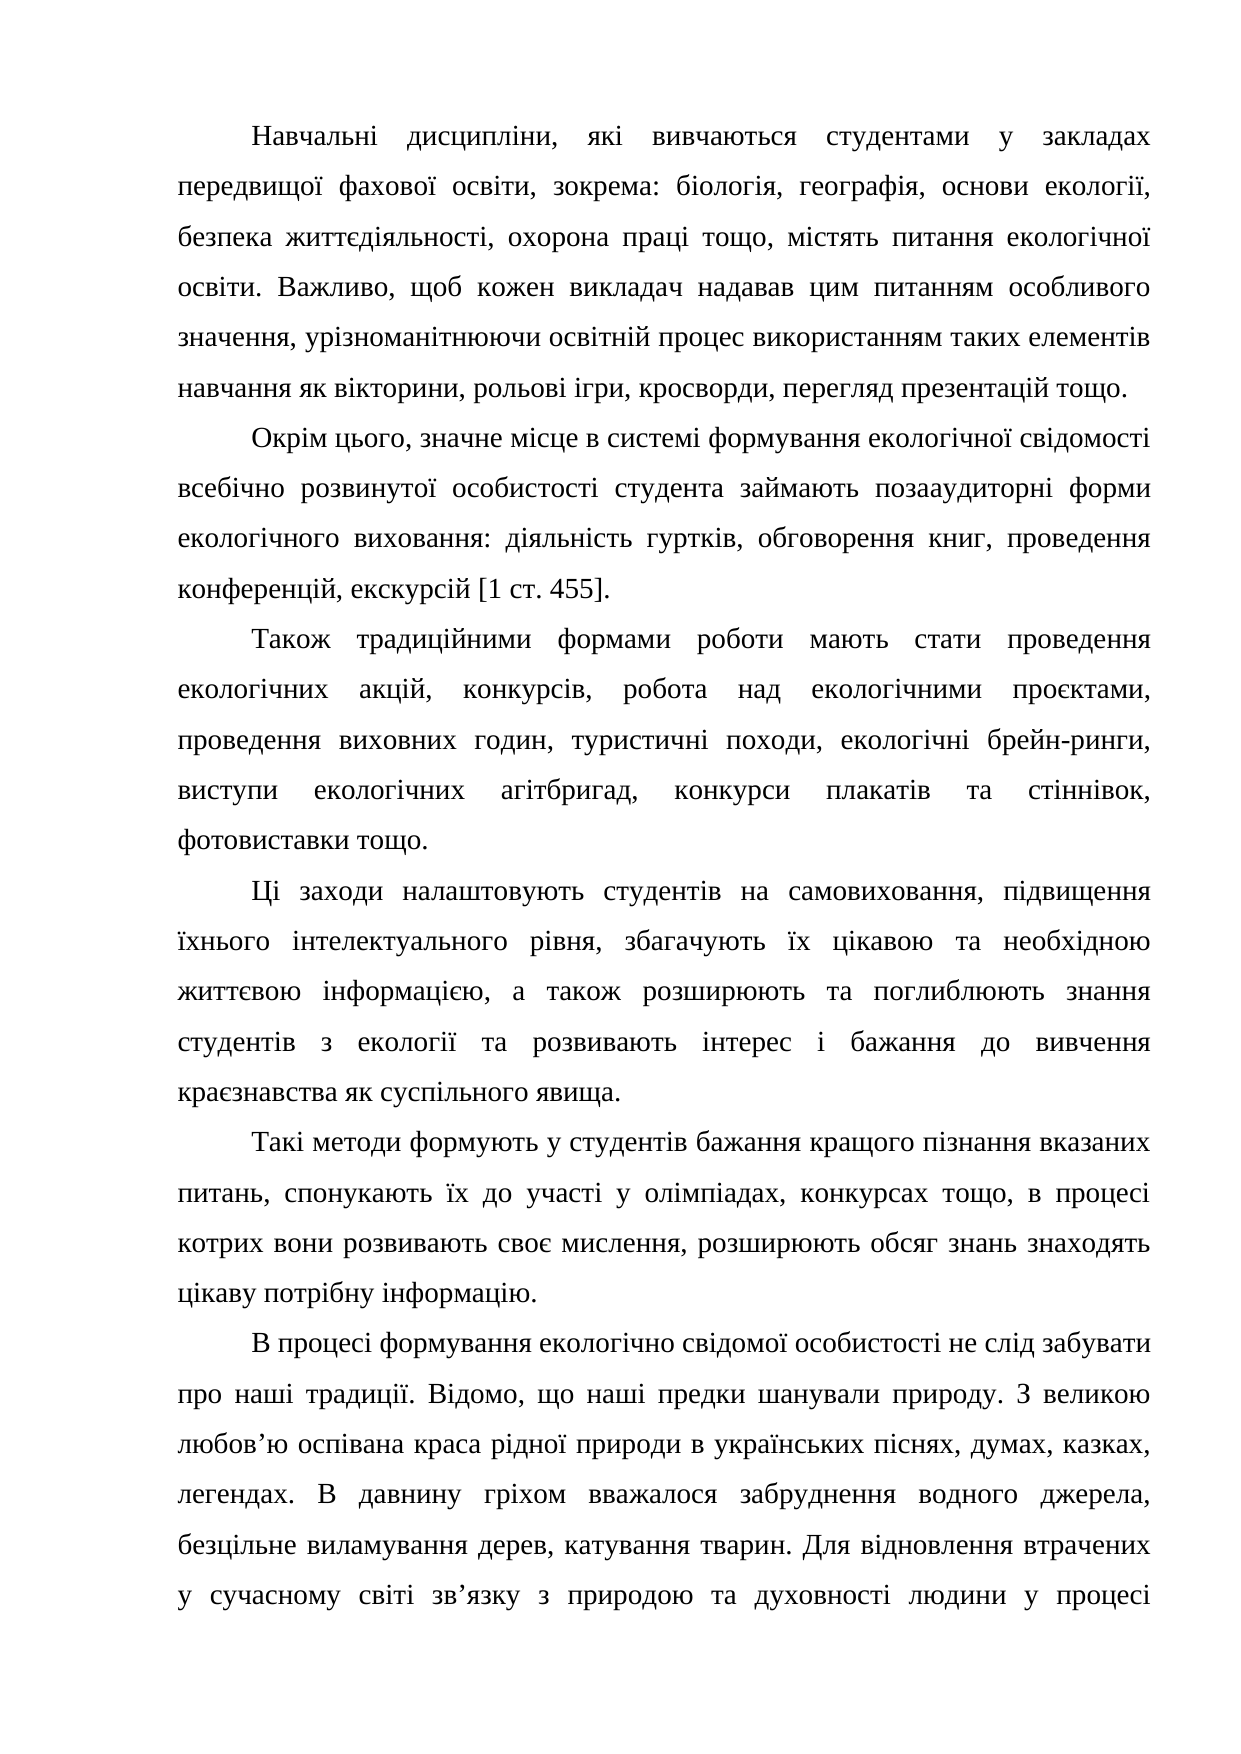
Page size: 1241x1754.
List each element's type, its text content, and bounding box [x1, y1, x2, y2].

text Ці заходи налаштовують студентів на самовиховання, підвищення їхнього інтелектуального рівня, збагачують їх цікавою та необхідною життєвою інформацією, а також розширюють та поглиблюють знання студентів з екології та розвивають інтерес і бажання до вивчення краєзнавства як суспільного явища. [177, 873, 1152, 1108]
text Навчальні дисципліни, які вивчаються студентами у закладах передвищої фахової освіти, зокрема: біологія, географія, основи екології, безпека життєдіяльності, охорона праці тощо, містять питання екологічної освіти. Важливо, щоб кожен викладач надавав цим питанням особливого значення, урізноманітнюючи освітній процес використанням таких елементів навчання як вікторини, рольові ігри, кросворди, перегляд презентацій тощо. [177, 118, 1152, 403]
text Окрім цього, значне місце в системі формування екологічної свідомості всебічно розвинутої особистості студента займають позааудиторні форми екологічного виховання: діяльність гуртків, обговорення книг, проведення конференцій, екскурсій [1 ст. 455]. [177, 420, 1152, 604]
text Такі методи формують у студентів бажання кращого пізнання вказаних питань, спонукають їх до участі у олімпіадах, конкурсах тощо, в процесі котрих вони розвивають своє мислення, розширюють обсяг знань знаходять цікаву потрібну інформацію. [177, 1124, 1152, 1309]
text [177, 1326, 1152, 1611]
text Також традиційними формами роботи мають стати проведення екологічних акцій, конкурсів, робота над екологічними проєктами, проведення виховних годин, туристичні походи, екологічні брейн-ринги, виступи екологічних агітбригад, конкурси плакатів та стіннівок, фотовиставки тощо. [177, 621, 1152, 856]
